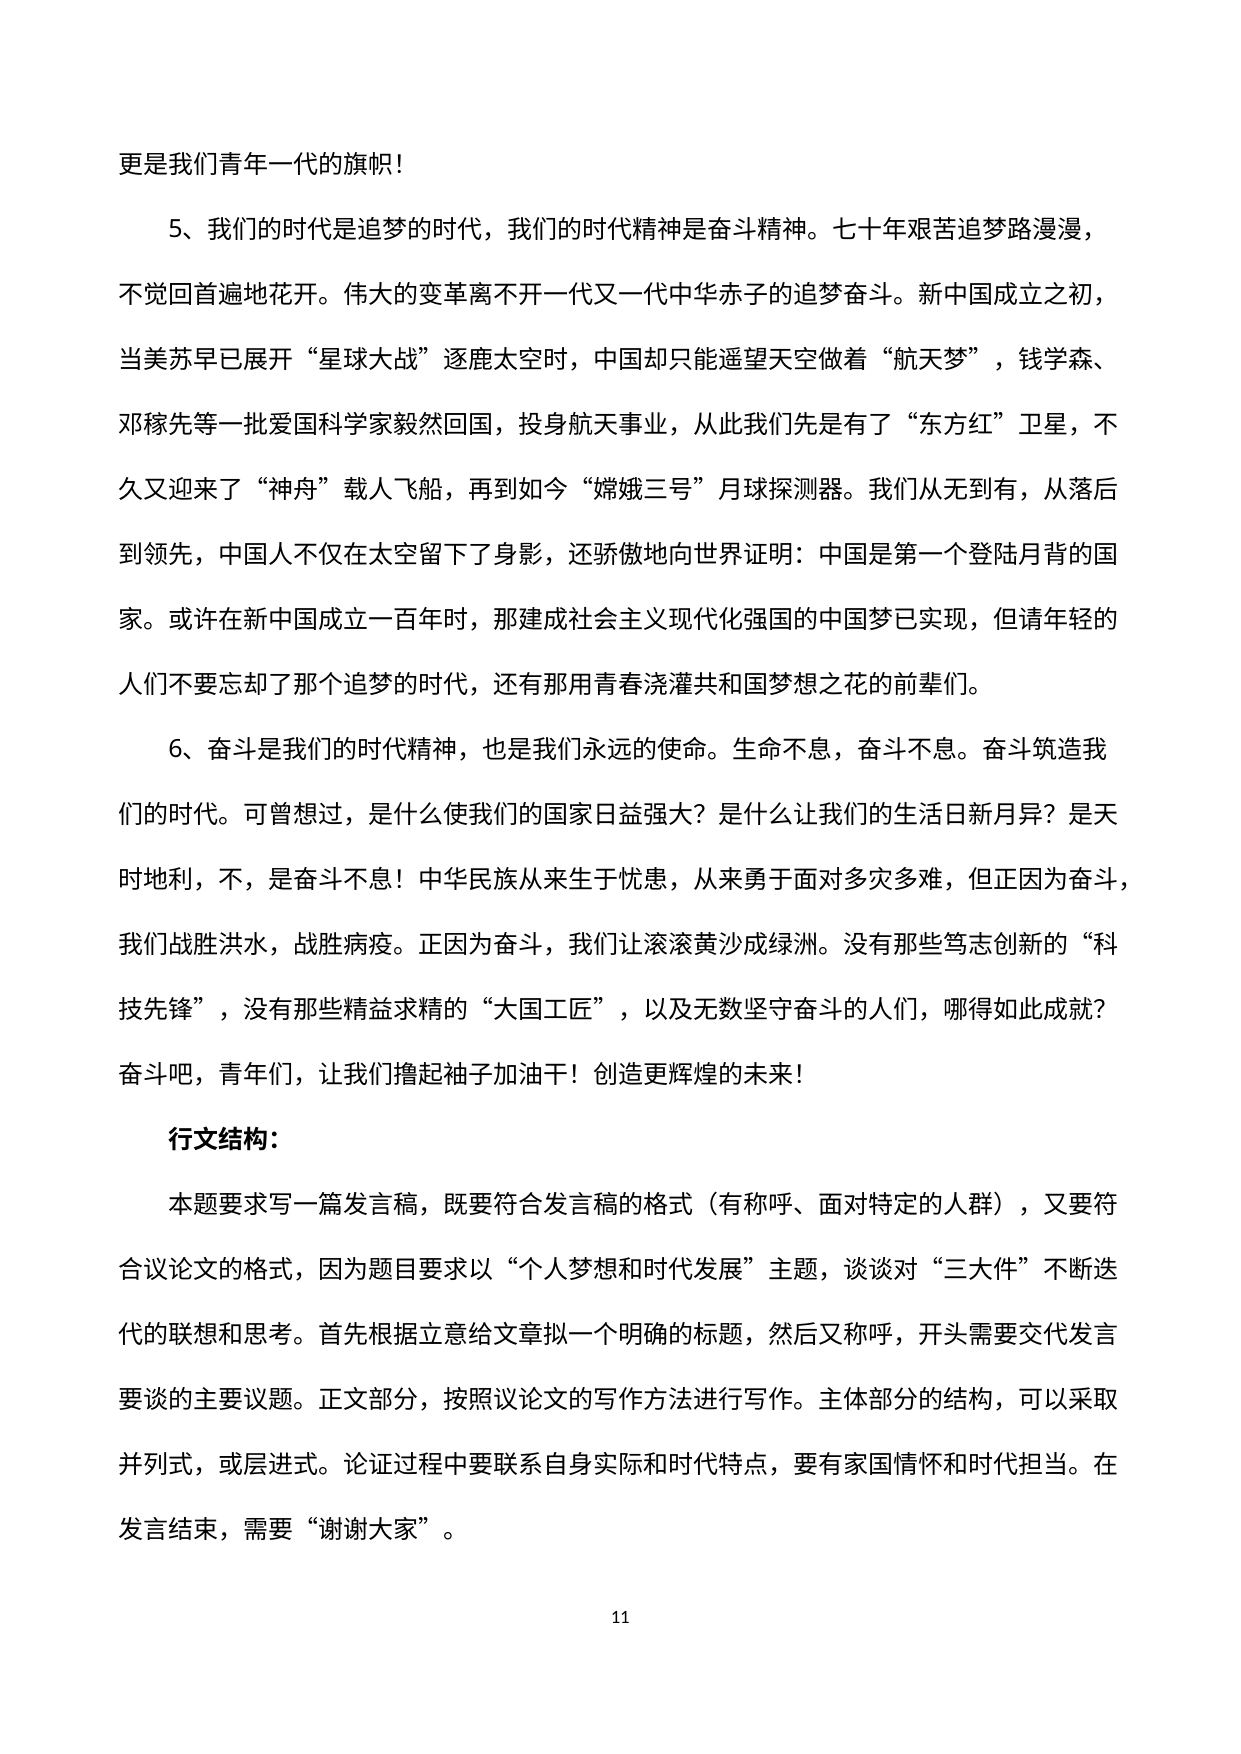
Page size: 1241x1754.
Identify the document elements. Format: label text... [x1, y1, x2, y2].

text 行文结构： [118, 1105, 1122, 1170]
text 6、奋斗是我们的时代精神，也是我们永远的使命。生命不息，奋斗不息。奋斗筑造我们的时代。可曾想过，是什么使我们的国家日益强大？是什么让我们的生活日新月异？是天时地利，不，是奋斗不息！中华民族从来生于忧患，从来勇于面对多灾多难，但正因为奋斗，我们战胜洪水，战胜病疫。正因为奋斗，我们让滚滚黄沙成绿洲。没有那些笃志创新的“科技先锋”，没有那些精益求精的“大国工匠”，以及无数坚守奋斗的人们，哪得如此成就？奋斗吧，青年们，让我们撸起袖子加油干！创造更辉煌的未来！ [118, 715, 1122, 1105]
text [118, 130, 1122, 195]
text 本题要求写一篇发言稿，既要符合发言稿的格式（有称呼、面对特定的人群），又要符合议论文的格式，因为题目要求以“个人梦想和时代发展”主题，谈谈对“三大件”不断迭代的联想和思考。首先根据立意给文章拟一个明确的标题，然后又称呼，开头需要交代发言要谈的主要议题。正文部分，按照议论文的写作方法进行写作。主体部分的结构，可以采取并列式，或层进式。论证过程中要联系自身实际和时代特点，要有家国情怀和时代担当。在发言结束，需要“谢谢大家”。 [118, 1170, 1122, 1560]
text 5、我们的时代是追梦的时代，我们的时代精神是奋斗精神。七十年艰苦追梦路漫漫，不觉回首遍地花开。伟大的变革离不开一代又一代中华赤子的追梦奋斗。新中国成立之初，当美苏早已展开“星球大战”逐鹿太空时，中国却只能遥望天空做着“航天梦”，钱学森、邓稼先等一批爱国科学家毅然回国，投身航天事业，从此我们先是有了“东方红”卫星，不久又迎来了“神舟”载人飞船，再到如今“嫦娥三号”月球探测器。我们从无到有，从落后到领先，中国人不仅在太空留下了身影，还骄傲地向世界证明：中国是第一个登陆月背的国家。或许在新中国成立一百年时，那建成社会主义现代化强国的中国梦已实现，但请年轻的人们不要忘却了那个追梦的时代，还有那用青春浇灌共和国梦想之花的前辈们。 [118, 195, 1122, 715]
